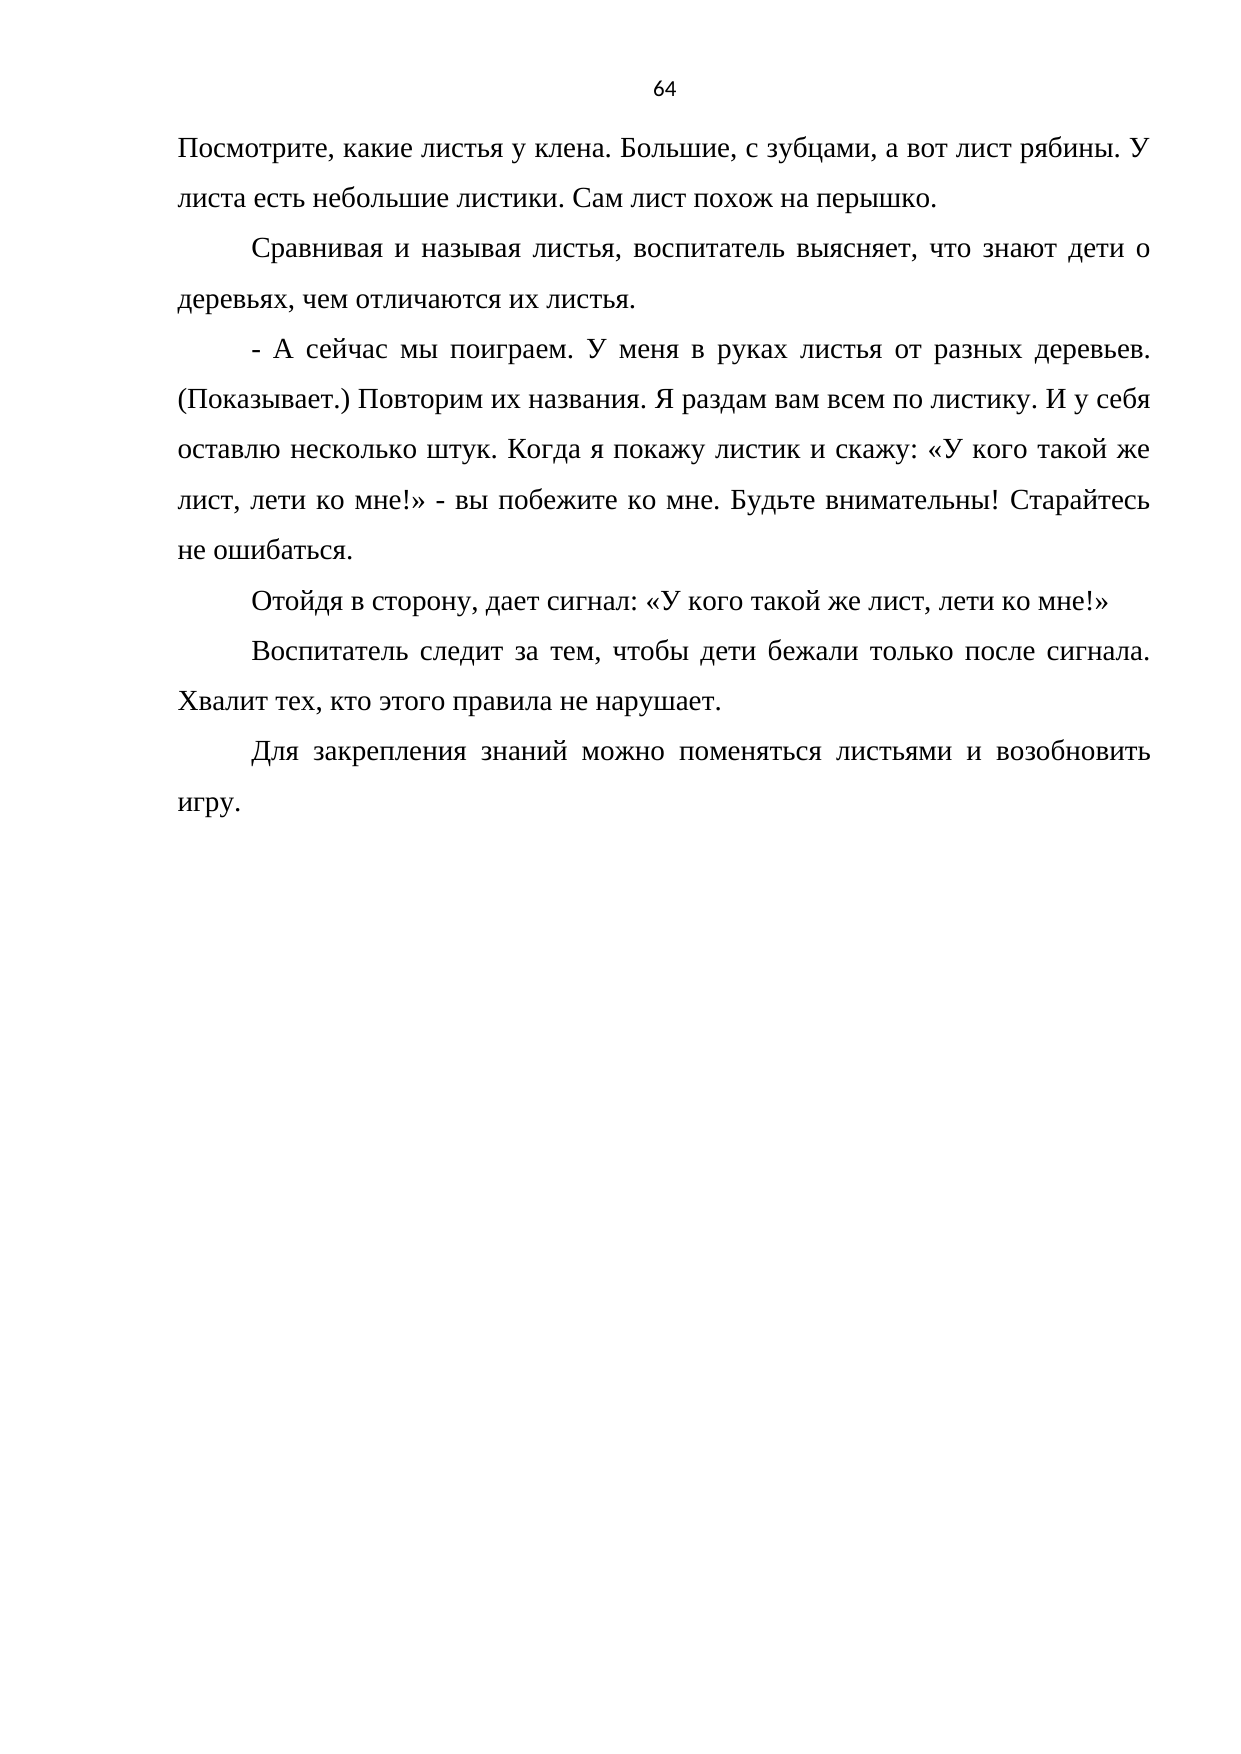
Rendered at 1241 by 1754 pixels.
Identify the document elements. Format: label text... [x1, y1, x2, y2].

text Отойдя в сторону, дает сигнал: «У кого такой же лист, лети ко мне!» [177, 583, 1152, 616]
text - А сейчас мы поиграем. У меня в руках листья от разных деревьев. (Показывает.) Повторим их названия. Я раздам вам всем по листику. И у себя оставлю несколько штук. Когда я покажу листик и скажу: «У кого такой же лист, лети ко мне!» - вы побежите ко мне. Будьте внимательны! Старайтесь не ошибаться. [177, 331, 1152, 566]
text Для закрепления знаний можно поменяться листьями и возобновить игру. [177, 733, 1152, 817]
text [177, 130, 1152, 214]
text Сравнивая и называя листья, воспитатель выясняет, что знают дети о деревьях, чем отличаются их листья. [177, 230, 1152, 314]
text Воспитатель следит за тем, чтобы дети бежали только после сигнала. Хвалит тех, кто этого правила не нарушает. [177, 633, 1152, 717]
